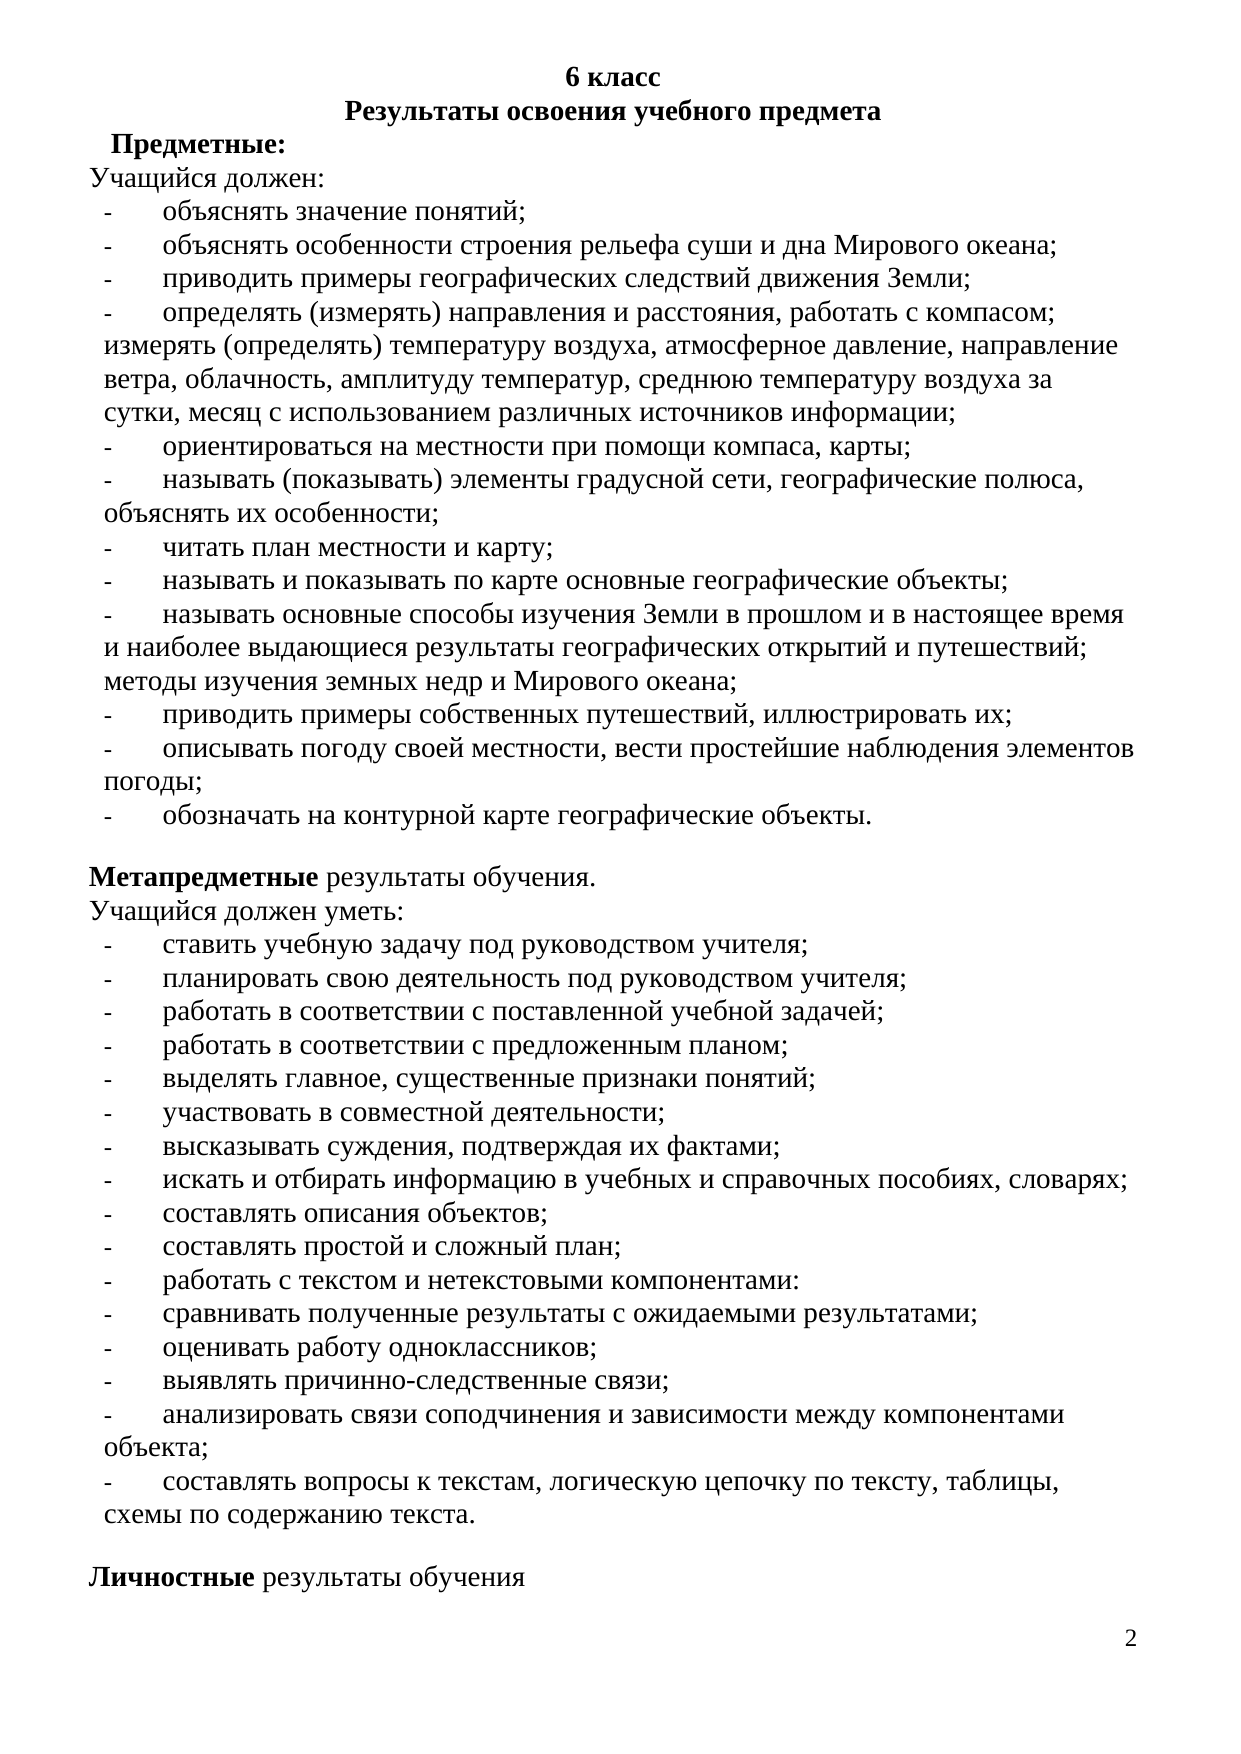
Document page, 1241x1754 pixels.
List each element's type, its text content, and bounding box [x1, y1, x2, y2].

text Учащийся должен: [89, 160, 1137, 193]
list описывать погоду своей местности, вести простейшие наблюдения элементов погоды; [103, 730, 1137, 797]
list обозначать на контурной карте географические объекты. [103, 797, 1137, 831]
list анализировать связи соподчинения и зависимости между компонентами объекта; [103, 1396, 1137, 1463]
list выявлять причинно-следственные связи; [103, 1362, 1137, 1396]
list планировать свою деятельность под руководством учителя; [103, 960, 1137, 993]
list составлять простой и сложный план; [103, 1228, 1137, 1262]
list ориентироваться на местности при помощи компаса, карты; [103, 428, 1137, 462]
text Учащийся должен уметь: [89, 893, 1137, 926]
list определять (измерять) направления и расстояния, работать с компасом; измерять (определять) температуру воздуха, атмосферное давление, направление ветра, облачность, амплитуду температур, среднюю температуру воздуха за сутки, месяц с использованием различных источников информации; [103, 294, 1137, 428]
list составлять описания объектов; [103, 1195, 1137, 1228]
text Метапредметные результаты обучения. [89, 859, 1137, 893]
list работать в соответствии с предложенным планом; [103, 1027, 1137, 1061]
list оценивать работу одноклассников; [103, 1329, 1137, 1362]
list сравнивать полученные результаты с ожидаемыми результатами; [103, 1295, 1137, 1329]
list высказывать суждения, подтверждая их фактами; [103, 1128, 1137, 1161]
list выделять главное, существенные признаки понятий; [103, 1061, 1137, 1094]
list работать в соответствии с поставленной учебной задачей; [103, 993, 1137, 1027]
text Предметные: [89, 126, 1137, 160]
list участвовать в совместной деятельности; [103, 1094, 1137, 1128]
list составлять вопросы к текстам, логическую цепочку по тексту, таблицы, схемы по содержанию текста. [103, 1463, 1137, 1530]
list приводить примеры собственных путешествий, иллюстрировать их; [103, 696, 1137, 730]
text Личностные результаты обучения [89, 1559, 1137, 1592]
list приводить примеры географических следствий движения Земли; [103, 260, 1137, 294]
list объяснять особенности строения рельефа суши и дна Мирового океана; [103, 227, 1137, 260]
list работать с текстом и нетекстовыми компонентами: [103, 1262, 1137, 1295]
list искать и отбирать информацию в учебных и справочных пособиях, словарях; [103, 1161, 1137, 1195]
list называть основные способы изучения Земли в прошлом и в настоящее время и наиболее выдающиеся результаты географических открытий и путешествий; методы изучения земных недр и Мирового океана; [103, 596, 1137, 696]
list называть (показывать) элементы градусной сети, географические полюса, объяснять их особенности; [103, 462, 1137, 529]
list объяснять значение понятий; [103, 193, 1137, 227]
text Результаты освоения учебного предмета [89, 93, 1137, 126]
list ставить учебную задачу под руководством учителя; [103, 926, 1137, 960]
list читать план местности и карту; [103, 529, 1137, 562]
list называть и показывать по карте основные географические объекты; [103, 562, 1137, 596]
text 6 класс [89, 59, 1137, 93]
